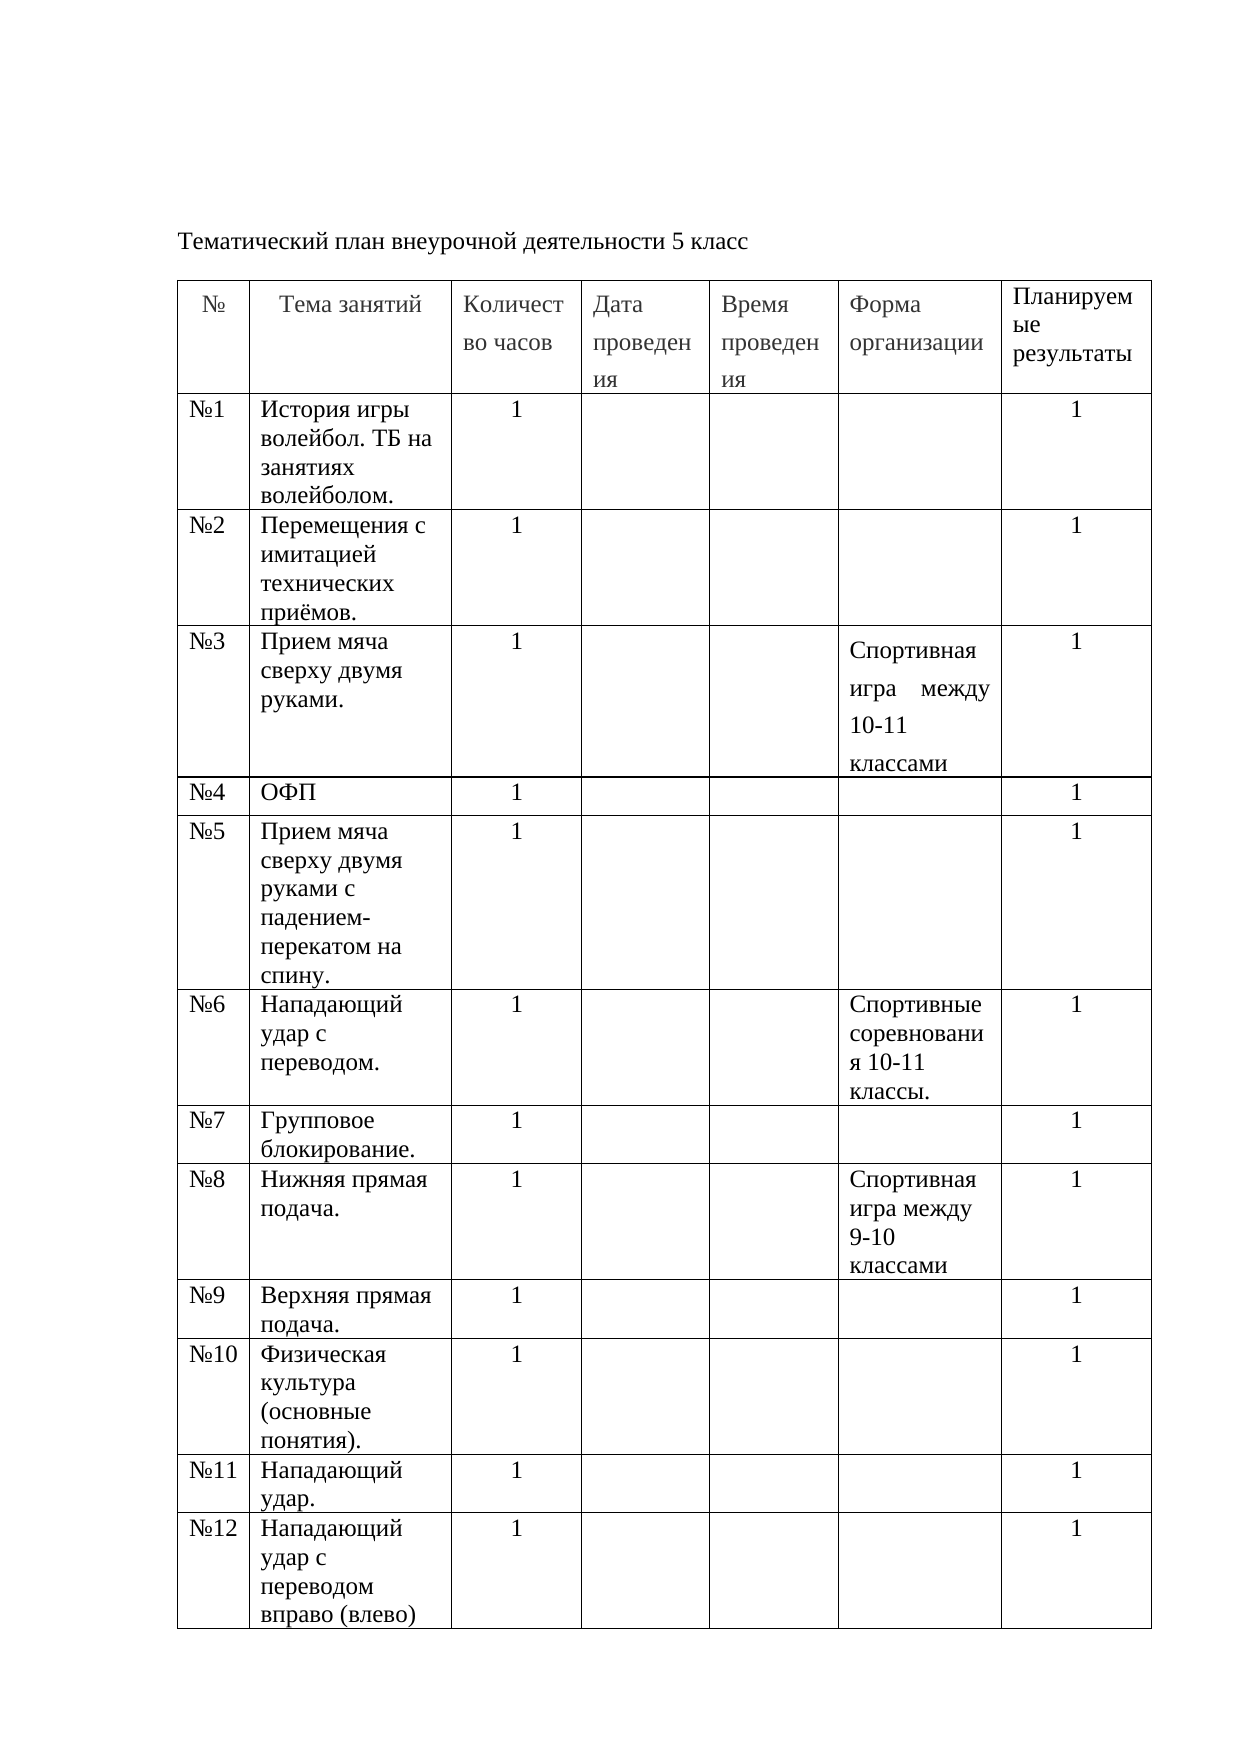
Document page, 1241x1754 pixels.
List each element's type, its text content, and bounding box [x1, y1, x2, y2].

table_cell [710, 1280, 838, 1338]
table_cell [839, 510, 1001, 625]
table_cell [582, 510, 709, 625]
table_cell [582, 394, 709, 509]
table_cell 1 [1002, 1513, 1151, 1628]
table_cell Верхняя прямая подача. [250, 1280, 451, 1338]
table_cell Нападающий удар с переводом вправо (влево) [250, 1513, 451, 1628]
table_cell [710, 626, 838, 776]
table_cell 1 [452, 778, 581, 815]
table_cell 1 [1002, 510, 1151, 625]
table_cell 1 [452, 1339, 581, 1454]
table_cell Спортивная игра между 9-10 классами [839, 1164, 1001, 1279]
table_cell 1 [452, 1164, 581, 1279]
table_cell [582, 1280, 709, 1338]
table_cell №5 [178, 816, 249, 988]
table_cell Физическая культура (основные понятия). [250, 1339, 451, 1454]
table_cell [839, 1280, 1001, 1338]
table_cell №1 [178, 394, 249, 509]
table_cell 1 [1002, 816, 1151, 988]
table_cell №9 [178, 1280, 249, 1338]
table_cell Перемещения с имитацией технических приёмов. [250, 510, 451, 625]
table_cell 1 [452, 816, 581, 988]
table_cell 1 [1002, 1106, 1151, 1163]
table_header Планируемые результаты [1002, 281, 1151, 393]
table_cell [582, 1164, 709, 1279]
table_cell Прием мяча сверху двумя руками. [250, 626, 451, 776]
table_cell 1 [1002, 626, 1151, 776]
table_cell 1 [452, 394, 581, 509]
table_cell 1 [452, 626, 581, 776]
table_cell [710, 1455, 838, 1512]
table_cell 1 [452, 990, 581, 1104]
table_cell 1 [1002, 1455, 1151, 1512]
table_cell 1 [452, 510, 581, 625]
table_cell №2 [178, 510, 249, 625]
table_cell №3 [178, 626, 249, 776]
table_header Дата проведения [582, 281, 709, 393]
table_cell №6 [178, 990, 249, 1104]
table_cell Нападающий удар с переводом. [250, 990, 451, 1104]
table_cell №12 [178, 1513, 249, 1628]
table_header Количество часов [452, 281, 581, 393]
table_cell [839, 394, 1001, 509]
table_cell [710, 1106, 838, 1163]
table_cell [710, 778, 838, 815]
table_cell 1 [452, 1280, 581, 1338]
table_cell №10 [178, 1339, 249, 1454]
table_cell Прием мяча сверху двумя руками с падением- перекатом на спину. [250, 816, 451, 988]
table_cell 1 [1002, 990, 1151, 1104]
table_cell 1 [1002, 778, 1151, 815]
table_cell Спортивные соревнования 10-11 классы. [839, 990, 1001, 1104]
table_header Время проведения [710, 281, 838, 393]
table_cell 1 [452, 1455, 581, 1512]
table_cell [839, 1339, 1001, 1454]
table_cell [582, 816, 709, 988]
table_cell [839, 1513, 1001, 1628]
table_header Форма организации [839, 281, 1001, 393]
table_cell [710, 816, 838, 988]
table_cell 1 [1002, 1280, 1151, 1338]
table_cell №8 [178, 1164, 249, 1279]
table_cell [710, 990, 838, 1104]
table_cell №7 [178, 1106, 249, 1163]
table_cell ОФП [250, 778, 451, 815]
table_cell №11 [178, 1455, 249, 1512]
table_cell [839, 778, 1001, 815]
table_cell [582, 1455, 709, 1512]
table_cell [710, 1164, 838, 1279]
table_cell [710, 1513, 838, 1628]
table_cell №4 [178, 778, 249, 815]
table_cell Нападающий удар. [250, 1455, 451, 1512]
table_cell Нижняя прямая подача. [250, 1164, 451, 1279]
table_cell [582, 1339, 709, 1454]
table_cell Спортивная игра между 10-11 классами [839, 626, 1001, 776]
table_cell 1 [452, 1106, 581, 1163]
table_header Тема занятий [250, 281, 451, 393]
table_cell [839, 1455, 1001, 1512]
table_cell 1 [452, 1513, 581, 1628]
table_cell [839, 816, 1001, 988]
table_cell Групповое блокирование. [250, 1106, 451, 1163]
table_cell [710, 394, 838, 509]
table_cell [582, 778, 709, 815]
text Тематический план внеурочной деятельности 5 класс [177, 226, 1152, 254]
table_cell [839, 1106, 1001, 1163]
table_cell [710, 510, 838, 625]
table_cell [582, 626, 709, 776]
table_cell История игры волейбол. ТБ на занятиях волейболом. [250, 394, 451, 509]
table_cell [582, 990, 709, 1104]
table_header № [178, 281, 249, 393]
table_cell [582, 1513, 709, 1628]
table_cell 1 [1002, 1339, 1151, 1454]
table_cell [710, 1339, 838, 1454]
table_cell 1 [1002, 394, 1151, 509]
table_cell 1 [1002, 1164, 1151, 1279]
table_cell [582, 1106, 709, 1163]
